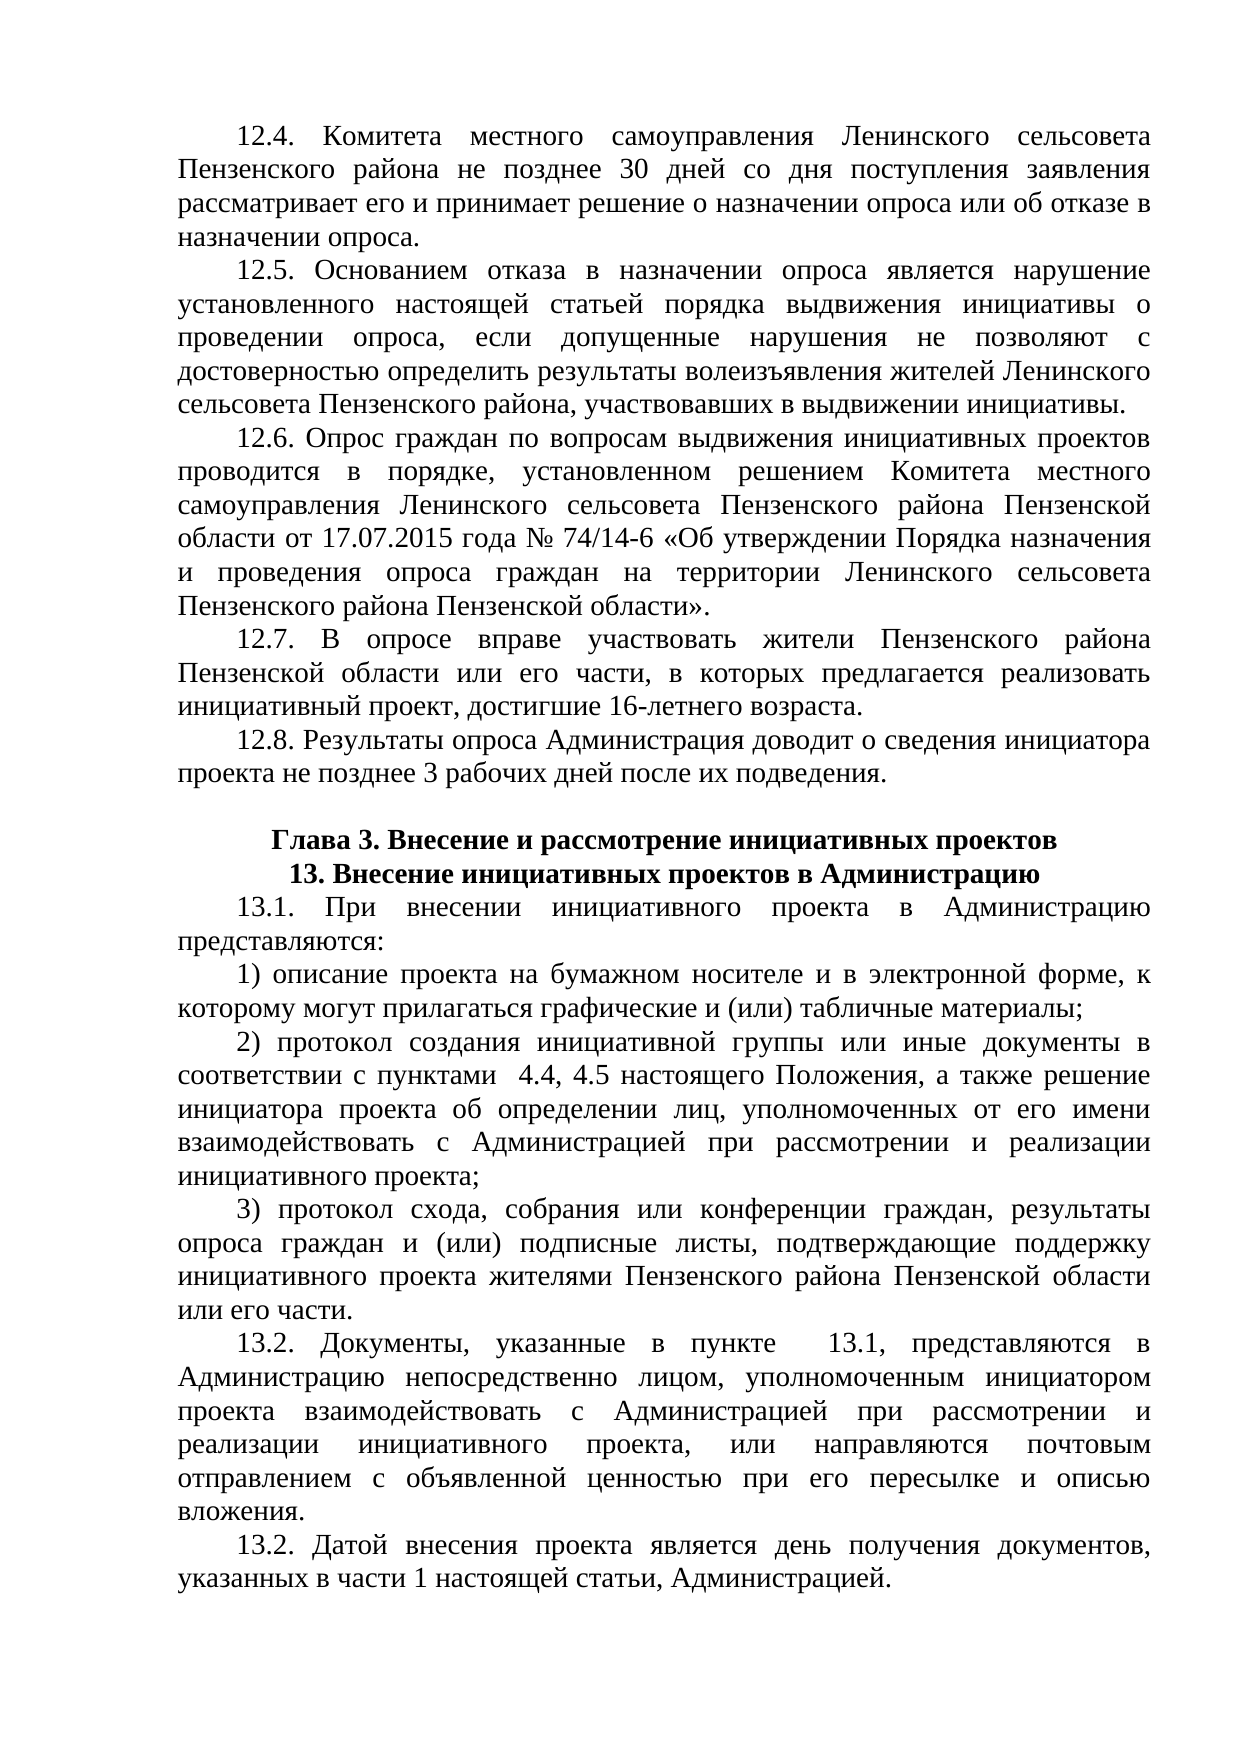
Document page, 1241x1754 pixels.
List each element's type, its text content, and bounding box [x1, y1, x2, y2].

list 13.1. При внесении инициативного проекта в Администрацию представляются: [177, 889, 1152, 957]
list 12.4. Комитета местного самоуправления Ленинского сельсовета Пензенского района не позднее 30 дней со дня поступления заявления рассматривает его и принимает решение о назначении опроса или об отказе в назначении опроса. [177, 118, 1152, 252]
text 2) протокол создания инициативной группы или иные документы в соответствии с пунктами 4.4, 4.5 настоящего Положения, а также решение инициатора проекта об определении лиц, уполномоченных от его имени взаимодействовать с Администрацией при рассмотрении и реализации инициативного проекта; [177, 1024, 1152, 1191]
text 13. Внесение инициативных проектов в Администрацию [177, 856, 1152, 889]
list 1) описание проекта на бумажном носителе и в электронной форме, к которому могут прилагаться графические и (или) табличные материалы; [177, 957, 1152, 1024]
list 12.8. Результаты опроса Администрация доводит о сведения инициатора проекта не позднее 3 рабочих дней после их подведения. [177, 722, 1152, 789]
list 12.7. В опросе вправе участвовать жители Пензенского района Пензенской области или его части, в которых предлагается реализовать инициативный проект, достигшие 16-летнего возраста. [177, 621, 1152, 722]
list 12.5. Основанием отказа в назначении опроса является нарушение установленного настоящей статьей порядка выдвижения инициативы о проведении опроса, если допущенные нарушения не позволяют с достоверностью определить результаты волеизъявления жителей Ленинского сельсовета Пензенского района, участвовавших в выдвижении инициативы. [177, 252, 1152, 420]
text 12.6. Опрос граждан по вопросам выдвижения инициативных проектов проводится в порядке, установленном решением Комитета местного самоуправления Ленинского сельсовета Пензенского района Пензенской области от 17.07.2015 года № 74/14-6 «Об утверждении Порядка назначения и проведения опроса граждан на территории Ленинского сельсовета Пензенского района Пензенской области». [177, 420, 1152, 621]
list 13.2. Документы, указанные в пункте 13.1, представляются в Администрацию непосредственно лицом, уполномоченным инициатором проекта взаимодействовать с Администрацией при рассмотрении и реализации инициативного проекта, или направляются почтовым отправлением с объявленной ценностью при его пересылке и описью вложения. [177, 1326, 1152, 1527]
list 13.2. Датой внесения проекта является день получения документов, указанных в части 1 настоящей статьи, Администрацией. [177, 1527, 1152, 1594]
text Глава 3. Внесение и рассмотрение инициативных проектов [177, 822, 1152, 856]
text 3) протокол схода, собрания или конференции граждан, результаты опроса граждан и (или) подписные листы, подтверждающие поддержку инициативного проекта жителями Пензенского района Пензенской области или его части. [177, 1191, 1152, 1326]
